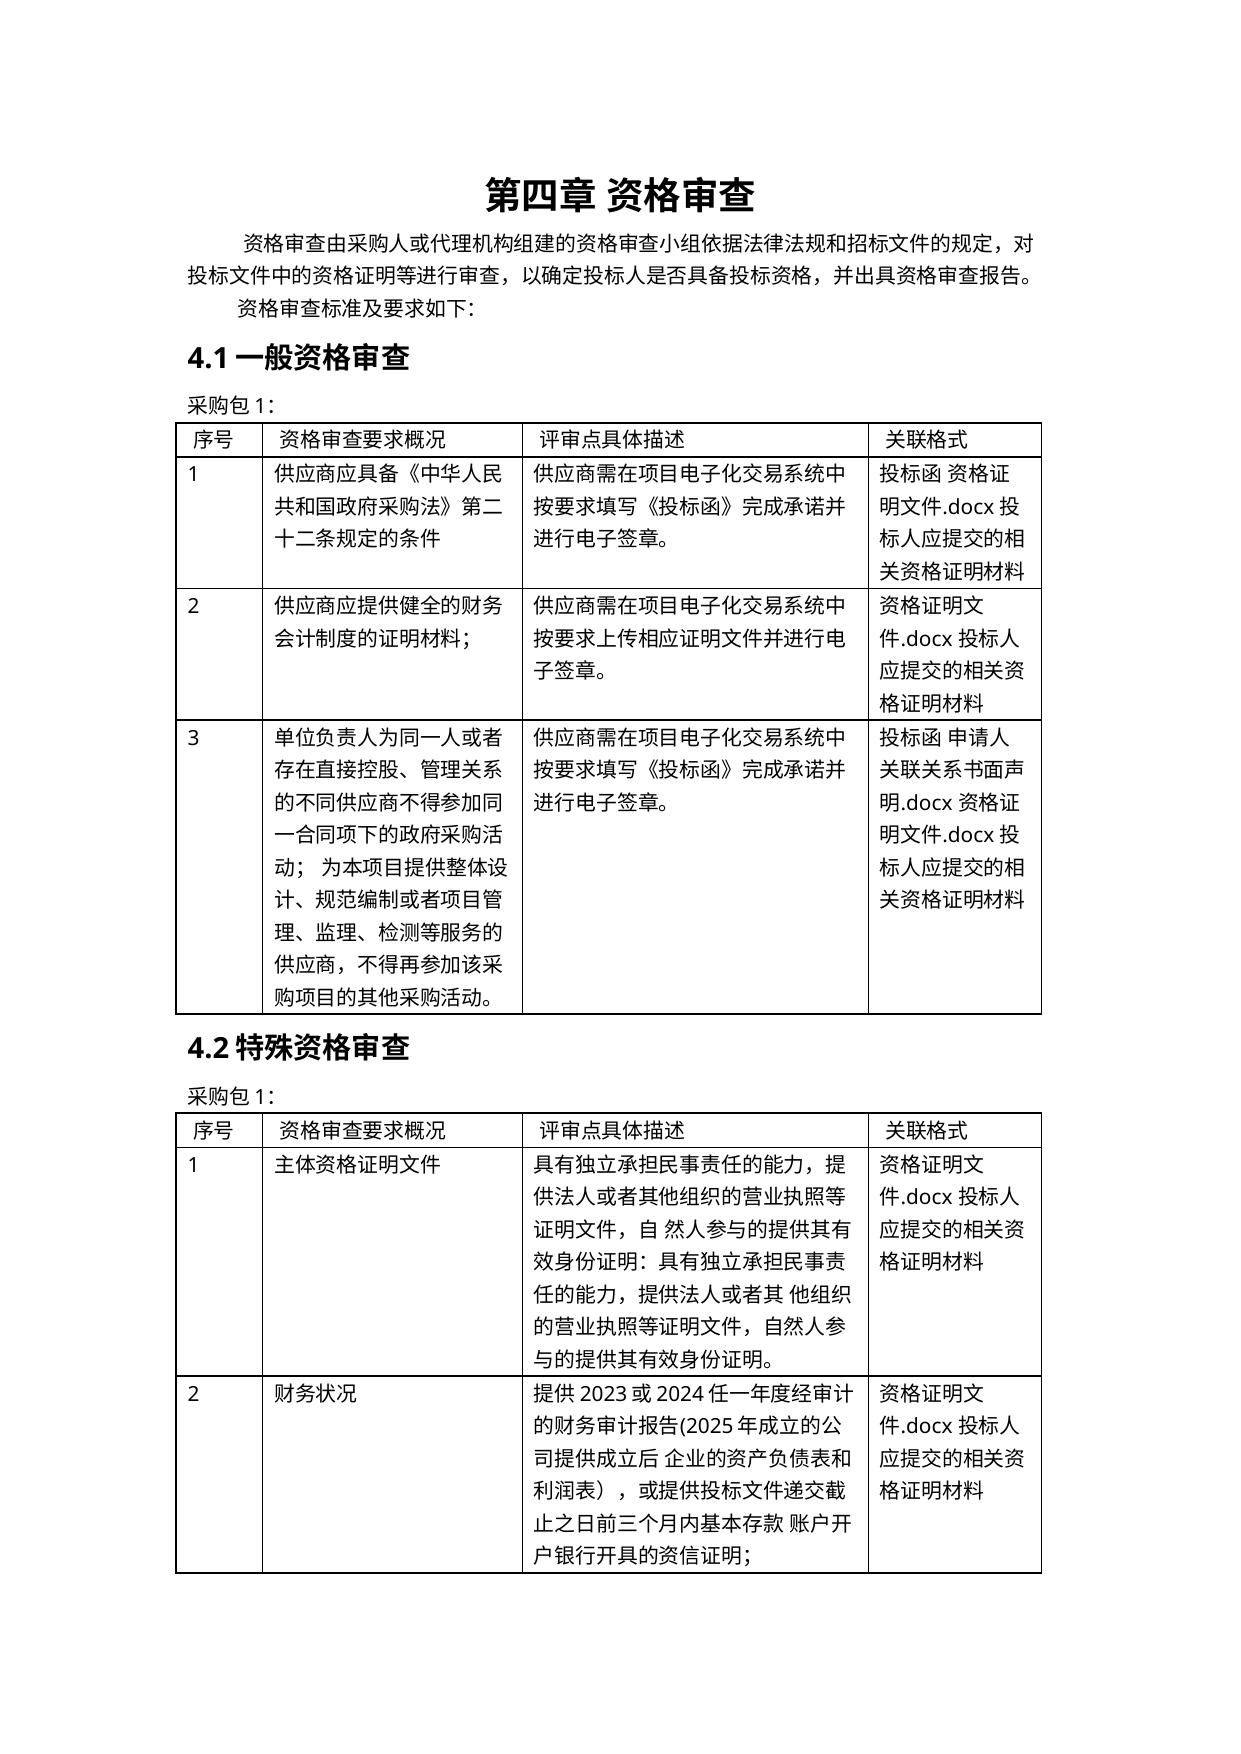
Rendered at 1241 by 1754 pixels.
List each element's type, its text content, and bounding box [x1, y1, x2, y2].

table_cell 提供2023或2024任一年度经审计的财务审计报告(2025年成立的公司提供成立后 企业的资产负债表和利润表），或提供投标文件递交截止之日前三个月内基本存款 账户开户银行开具的资信证明； [523, 1377, 868, 1572]
table_cell 2 [177, 1377, 262, 1572]
table_cell 3 [177, 721, 262, 1013]
table_cell 具有独立承担民事责任的能力，提供法人或者其他组织的营业执照等证明文件，自 然人参与的提供其有效身份证明：具有独立承担民事责任的能力，提供法人或者其 他组织的营业执照等证明文件，自然人参与的提供其有效身份证明。 [523, 1148, 868, 1375]
table_header 序号 [177, 1114, 262, 1146]
text 采购包1： [187, 1080, 1053, 1112]
table_cell 供应商需在项目电子化交易系统中按要求填写《投标函》完成承诺并进行电子签章。 [523, 458, 868, 588]
table_header 评审点具体描述 [523, 1114, 868, 1146]
text 资格审查标准及要求如下： [187, 292, 1053, 324]
table_cell 资格证明文件.docx 投标人应提交的相关资格证明材料 [869, 589, 1041, 719]
table_cell 投标函 申请人关联关系书面声明.docx 资格证明文件.docx 投标人应提交的相关资格证明材料 [869, 721, 1041, 1013]
table_cell 供应商应提供健全的财务会计制度的证明材料； [263, 589, 522, 719]
table_cell 投标函 资格证明文件.docx 投标人应提交的相关资格证明材料 [869, 458, 1041, 588]
table_cell 供应商应具备《中华人民共和国政府采购法》第二十二条规定的条件 [263, 458, 522, 588]
table_header 关联格式 [869, 1114, 1041, 1146]
text 4.1一般资格审查 [187, 324, 1053, 389]
table_cell 资格证明文件.docx 投标人应提交的相关资格证明材料 [869, 1148, 1041, 1375]
table_cell 供应商需在项目电子化交易系统中按要求上传相应证明文件并进行电子签章。 [523, 589, 868, 719]
table_cell 财务状况 [263, 1377, 522, 1572]
table_cell 1 [177, 1148, 262, 1375]
table_cell 2 [177, 589, 262, 719]
table_cell 供应商需在项目电子化交易系统中按要求填写《投标函》完成承诺并进行电子签章。 [523, 721, 868, 1013]
table_header 关联格式 [869, 424, 1041, 456]
table_cell 单位负责人为同一人或者存在直接控股、管理关系的不同供应商不得参加同一合同项下的政府采购活动； 为本项目提供整体设计、规范编制或者项目管理、监理、检测等服务的供应商，不得再参加该采购项目的其他采购活动。 [263, 721, 522, 1013]
table_header 评审点具体描述 [523, 424, 868, 456]
table_header 资格审查要求概况 [263, 424, 522, 456]
text 采购包1： [187, 389, 1053, 422]
text 4.2特殊资格审查 [187, 1015, 1053, 1080]
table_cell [869, 1377, 1041, 1572]
text 第四章 资格审查 [187, 162, 1053, 227]
table_cell 主体资格证明文件 [263, 1148, 522, 1375]
table_cell 1 [177, 458, 262, 588]
table_header 资格审查要求概况 [263, 1114, 522, 1146]
text 资格审查由采购人或代理机构组建的资格审查小组依据法律法规和招标文件的规定，对投标文件中的资格证明等进行审查，以确定投标人是否具备投标资格，并出具资格审查报告。 [187, 227, 1053, 292]
table_header 序号 [177, 424, 262, 456]
